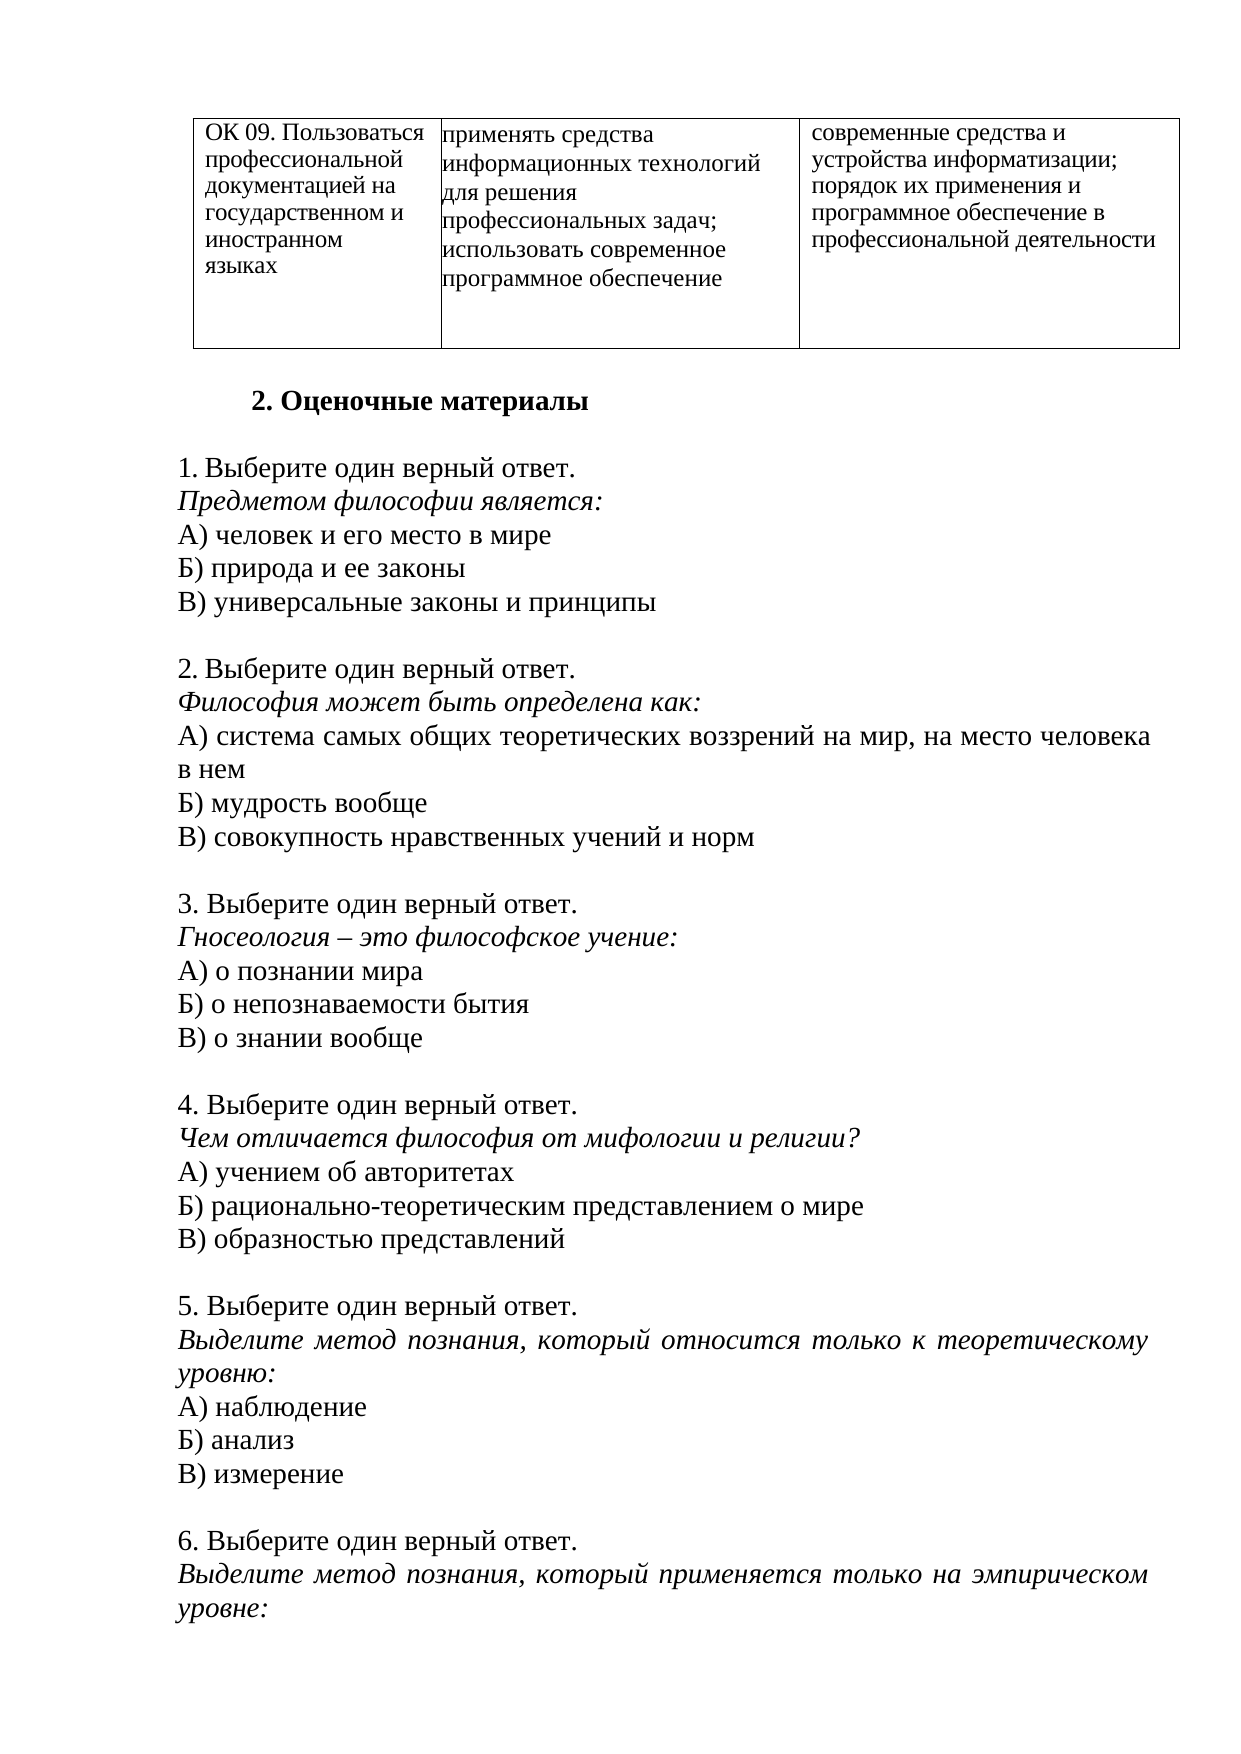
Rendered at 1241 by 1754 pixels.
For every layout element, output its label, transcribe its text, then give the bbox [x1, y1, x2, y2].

text А) человек и его место в мире [177, 517, 1152, 550]
text Чем отличается философия от мифологии и религии? [177, 1121, 1152, 1154]
text А) учением об авторитетах [177, 1154, 1152, 1188]
text Б) природа и ее законы [177, 550, 1152, 584]
text В) измерение [177, 1456, 1152, 1489]
text Выделите метод познания, который относится только к теоретическому уровню: [177, 1322, 1152, 1389]
text А) наблюдение [177, 1389, 1152, 1422]
table_cell применять средства информационных технологий для решения профессиональных задач; использовать современное программное обеспечение [442, 119, 799, 348]
text Гносеология – это философское учение: [177, 919, 1152, 953]
text 4. Выберите один верный ответ. [177, 1087, 1152, 1121]
text 6. Выберите один верный ответ. [177, 1523, 1152, 1557]
text В) совокупность нравственных учений и норм [177, 819, 1152, 852]
text Б) рационально-теоретическим представлением о мире [177, 1188, 1152, 1221]
text 1. Выберите один верный ответ. [177, 450, 1152, 483]
text 2. Выберите один верный ответ. [177, 651, 1152, 684]
table_cell современные средства и устройства информатизации; порядок их применения и программное обеспечение в профессиональной деятельности [800, 119, 1179, 348]
text 3. Выберите один верный ответ. [177, 886, 1152, 919]
text Б) о непознаваемости бытия [177, 986, 1152, 1020]
text В) о знании вообще [177, 1020, 1152, 1053]
text Б) мудрость вообще [177, 785, 1152, 819]
text Предметом философии является: [177, 483, 1152, 517]
text 5. Выберите один верный ответ. [177, 1288, 1152, 1322]
table_cell ОК 09. Пользоваться профессиональной документацией на государственном и иностранном языках [194, 119, 441, 348]
text А) система самых общих теоретических воззрений на мир, на место человека в нем [177, 718, 1152, 785]
text Выделите метод познания, который применяется только на эмпирическом уровне: [177, 1557, 1152, 1624]
text Философия может быть определена как: [177, 684, 1152, 718]
text В) образностью представлений [177, 1221, 1152, 1255]
text В) универсальные законы и принципы [177, 584, 1152, 617]
text Б) анализ [177, 1422, 1152, 1456]
text 2. Оценочные материалы [177, 383, 1152, 416]
text А) о познании мира [177, 953, 1152, 986]
